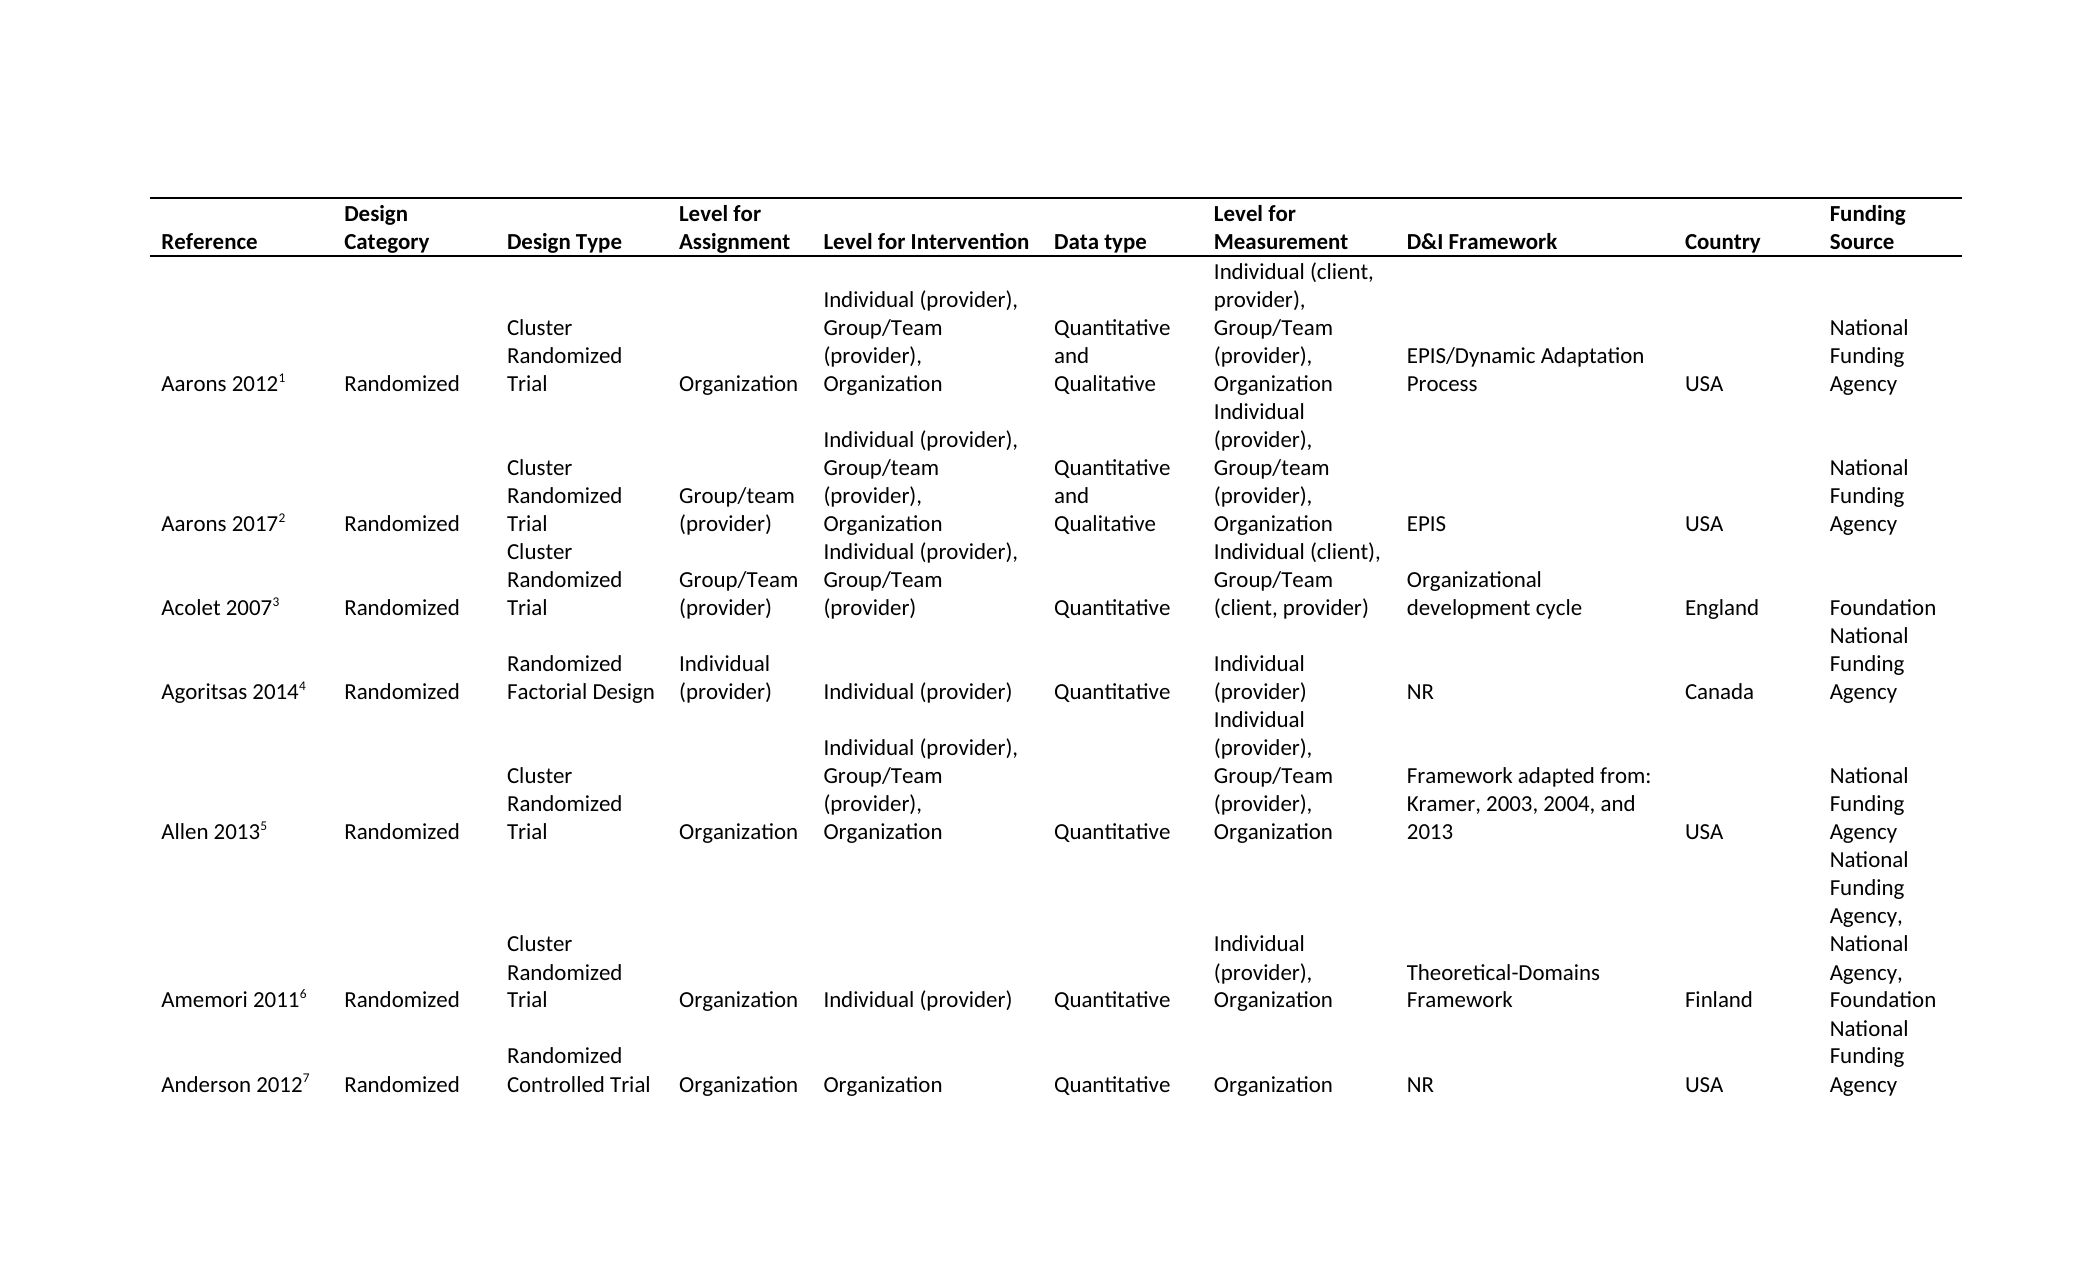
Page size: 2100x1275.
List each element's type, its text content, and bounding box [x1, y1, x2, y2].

table_cell Organization [668, 257, 812, 397]
table_cell Individual (client), Group/Team (client, provider) [1203, 537, 1395, 621]
table_cell National Funding Agency [1818, 397, 1962, 537]
table_cell Amemori 20116 [150, 846, 333, 1014]
table_header Funding Source [1818, 199, 1962, 255]
table_cell Cluster Randomized Trial [496, 397, 668, 537]
table_cell Individual (provider), Group/team (provider), Organization [1203, 397, 1395, 537]
table_cell Framework adapted from: Kramer, 2003, 2004, and 2013 [1395, 705, 1673, 846]
table_cell Randomized [333, 397, 496, 537]
table_cell Randomized [333, 1014, 496, 1098]
table_header Data type [1043, 199, 1202, 255]
table_cell National Funding Agency [1818, 705, 1962, 846]
table_header Design Category [333, 199, 496, 255]
table_cell Organization [668, 705, 812, 846]
table_cell Group/team (provider) [668, 397, 812, 537]
table_header Level for Intervention [812, 199, 1043, 255]
table_cell Quantitative [1043, 846, 1202, 1014]
table_cell Aarons 20121 [150, 257, 333, 397]
table_cell Cluster Randomized Trial [496, 257, 668, 397]
table_cell Foundation [1818, 537, 1962, 621]
table_cell Anderson 20127 [150, 1014, 333, 1098]
table_cell Acolet 20073 [150, 537, 333, 621]
table_cell Randomized Factorial Design [496, 621, 668, 705]
table_cell Individual (provider), Group/team (provider), Organization [812, 397, 1043, 537]
table_cell Randomized Controlled Trial [496, 1014, 668, 1098]
table_cell USA [1674, 1014, 1818, 1098]
table_cell National Funding Agency, National Agency, Foundation [1818, 846, 1962, 1014]
table_cell National Funding Agency [1818, 257, 1962, 397]
table_cell Allen 20135 [150, 705, 333, 846]
table_header Reference [150, 199, 333, 255]
table_cell EPIS/Dynamic Adaptation Process [1395, 257, 1673, 397]
table_cell Finland [1674, 846, 1818, 1014]
table_cell Organization [668, 1014, 812, 1098]
table_header Country [1674, 199, 1818, 255]
table_cell Cluster Randomized Trial [496, 537, 668, 621]
table_cell Individual (provider) [812, 846, 1043, 1014]
table_cell Individual (provider) [668, 621, 812, 705]
table_cell NR [1395, 621, 1673, 705]
table_cell Individual (provider), Group/Team (provider) [812, 537, 1043, 621]
table_cell Randomized [333, 621, 496, 705]
table_cell USA [1674, 397, 1818, 537]
table_cell Organization [812, 1014, 1043, 1098]
table_cell Quantitative [1043, 537, 1202, 621]
table_cell Individual (provider) [812, 621, 1043, 705]
table_cell Randomized [333, 537, 496, 621]
table_cell Randomized [333, 257, 496, 397]
table_header Level for Measurement [1203, 199, 1395, 255]
table_cell Quantitative [1043, 621, 1202, 705]
table_cell Group/Team (provider) [668, 537, 812, 621]
table_cell National Funding Agency [1818, 621, 1962, 705]
table_cell Quantitative [1043, 705, 1202, 846]
table_cell Aarons 20172 [150, 397, 333, 537]
table_cell Quantitative and Qualitative [1043, 397, 1202, 537]
table_cell Individual (client, provider), Group/Team (provider), Organization [1203, 257, 1395, 397]
table_cell Individual (provider), Group/Team (provider), Organization [812, 257, 1043, 397]
table_cell Cluster Randomized Trial [496, 705, 668, 846]
table_cell USA [1674, 705, 1818, 846]
table_header Level for Assignment [668, 199, 812, 255]
table_cell Quantitative [1043, 1014, 1202, 1098]
table_cell NR [1395, 1014, 1673, 1098]
table_cell Individual (provider), Group/Team (provider), Organization [812, 705, 1043, 846]
table_cell Organization [668, 846, 812, 1014]
table_cell Randomized [333, 846, 496, 1014]
table_cell Organization [1203, 1014, 1395, 1098]
table_cell Individual (provider), Group/Team (provider), Organization [1203, 705, 1395, 846]
table_cell Theoretical-Domains Framework [1395, 846, 1673, 1014]
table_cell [1818, 1014, 1962, 1098]
table_cell Individual (provider) [1203, 621, 1395, 705]
table_cell Cluster Randomized Trial [496, 846, 668, 1014]
table_cell USA [1674, 257, 1818, 397]
table_cell Organizational development cycle [1395, 537, 1673, 621]
table_header Design Type [496, 199, 668, 255]
table_header D&I Framework [1395, 199, 1673, 255]
table_cell Quantitative and Qualitative [1043, 257, 1202, 397]
table_cell Canada [1674, 621, 1818, 705]
table_cell Agoritsas 20144 [150, 621, 333, 705]
table_cell Individual (provider), Organization [1203, 846, 1395, 1014]
table_cell EPIS [1395, 397, 1673, 537]
table_cell England [1674, 537, 1818, 621]
table_cell Randomized [333, 705, 496, 846]
